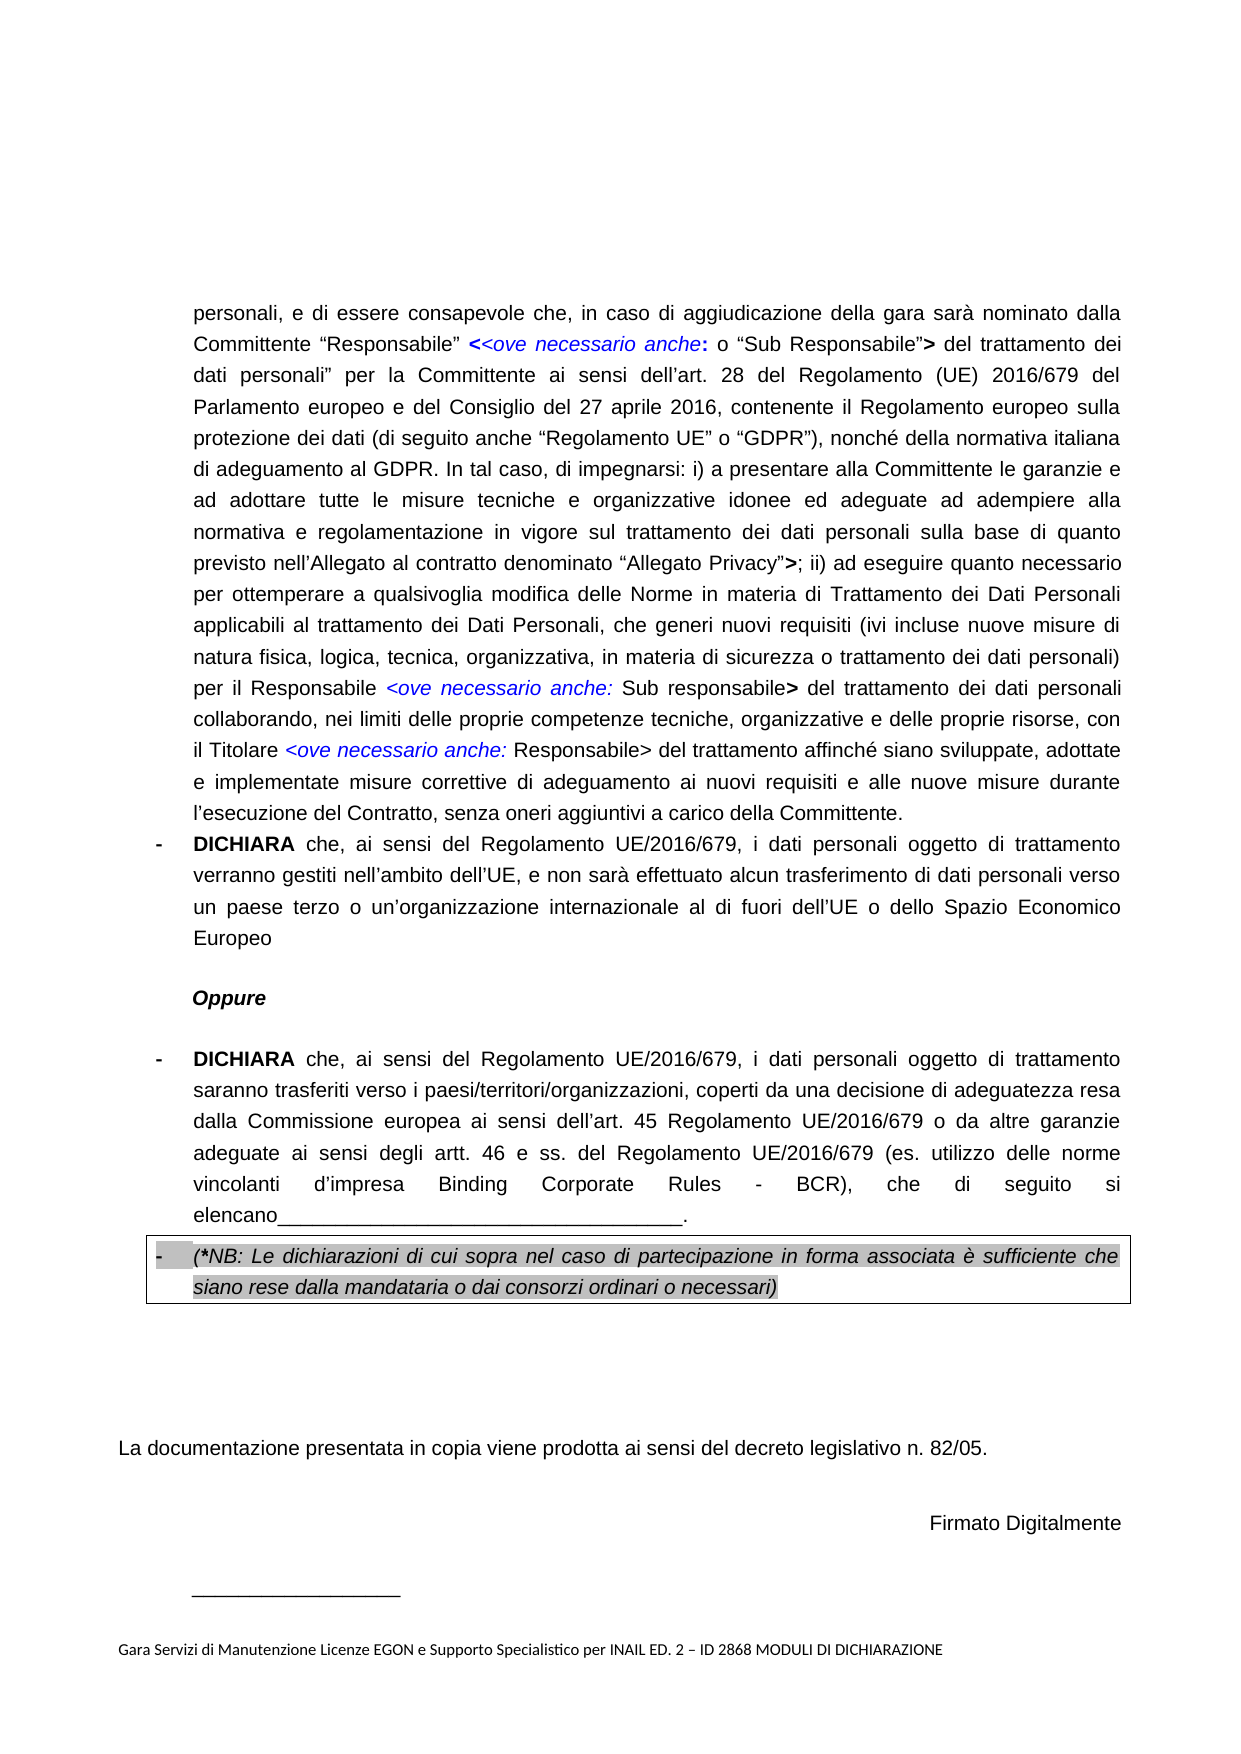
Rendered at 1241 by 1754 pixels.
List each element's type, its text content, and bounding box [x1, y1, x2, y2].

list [156, 295, 1122, 827]
list (*NB: Le dichiarazioni di cui sopra nel caso di partecipazione in forma associata è sufficiente che siano rese dalla mandataria o dai consorzi ordinari o necessari) [147, 1236, 1130, 1303]
text La documentazione presentata in copia viene prodotta ai sensi del decreto legislativo n. 82/05. [118, 1431, 1122, 1462]
list DICHIARA che, ai sensi del Regolamento UE/2016/679, i dati personali oggetto di trattamento saranno trasferiti verso i paesi/territori/organizzazioni, coperti da una decisione di adeguatezza resa dalla Commissione europea ai sensi dell’art. 45 Regolamento UE/2016/679 o da altre garanzie adeguate ai sensi degli artt. 46 e ss. del Regolamento UE/2016/679 (es. utilizzo delle norme vincolanti d’impresa Binding Corporate Rules - BCR), che di seguito si elencano___________________________________. [156, 1041, 1122, 1229]
text Firmato Digitalmente __________________ [118, 1506, 1122, 1599]
list DICHIARA che, ai sensi del Regolamento UE/2016/679, i dati personali oggetto di trattamento verranno gestiti nell’ambito dell’UE, e non sarà effettuato alcun trasferimento di dati personali verso un paese terzo o un’organizzazione internazionale al di fuori dell’UE o dello Spazio Economico Europeo [156, 827, 1122, 952]
text Oppure [155, 981, 1122, 1012]
